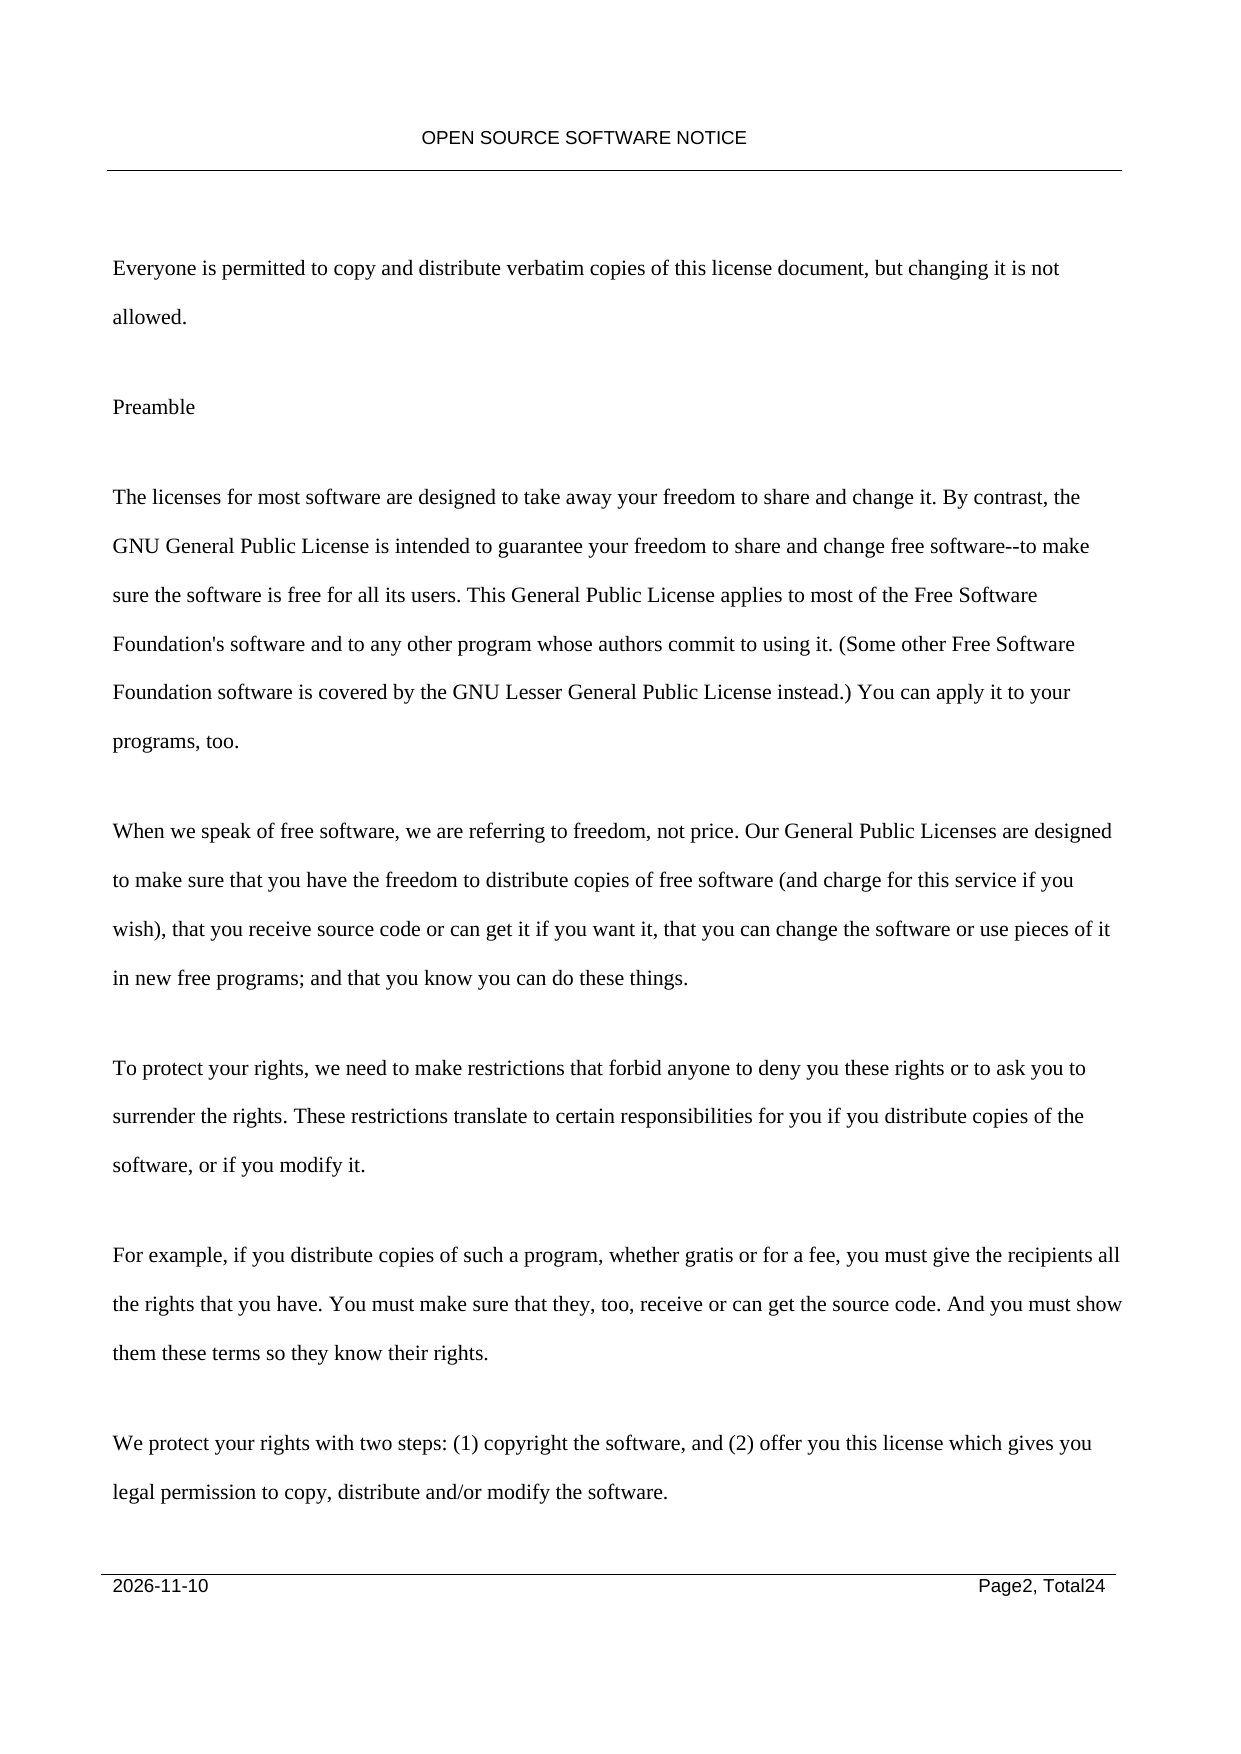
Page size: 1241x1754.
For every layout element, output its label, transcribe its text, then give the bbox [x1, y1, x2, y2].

text Preamble [112, 390, 1128, 423]
text For example, if you distribute copies of such a program, whether gratis or for a fee, you must give the recipients all the rights that you have. You must make sure that they, too, receive or can get the source code. And you must show them these terms so they know their rights. [112, 1239, 1128, 1369]
text Everyone is permitted to copy and distribute verbatim copies of this license document, but changing it is not allowed. [112, 251, 1128, 333]
text When we speak of free software, we are referring to freedom, not price. Our General Public Licenses are designed to make sure that you have the freedom to distribute copies of free software (and charge for this service if you wish), that you receive source code or can get it if you want it, that you can change the software or use pieces of it in new free programs; and that you know you can do these things. [112, 814, 1128, 993]
text We protect your rights with two steps: (1) copyright the software, and (2) offer you this license which gives you legal permission to copy, distribute and/or modify the software. [112, 1426, 1128, 1508]
text To protect your rights, we need to make restrictions that forbid anyone to deny you these rights or to ask you to surrender the rights. These restrictions translate to certain responsibilities for you if you distribute copies of the software, or if you modify it. [112, 1051, 1128, 1181]
text The licenses for most software are designed to take away your freedom to share and change it. By contrast, the GNU General Public License is intended to guarantee your freedom to share and change free software--to make sure the software is free for all its users. This General Public License applies to most of the Free Software Foundation's software and to any other program whose authors commit to using it. (Some other Free Software Foundation software is covered by the GNU Lesser General Public License instead.) You can apply it to your programs, too. [112, 481, 1128, 757]
